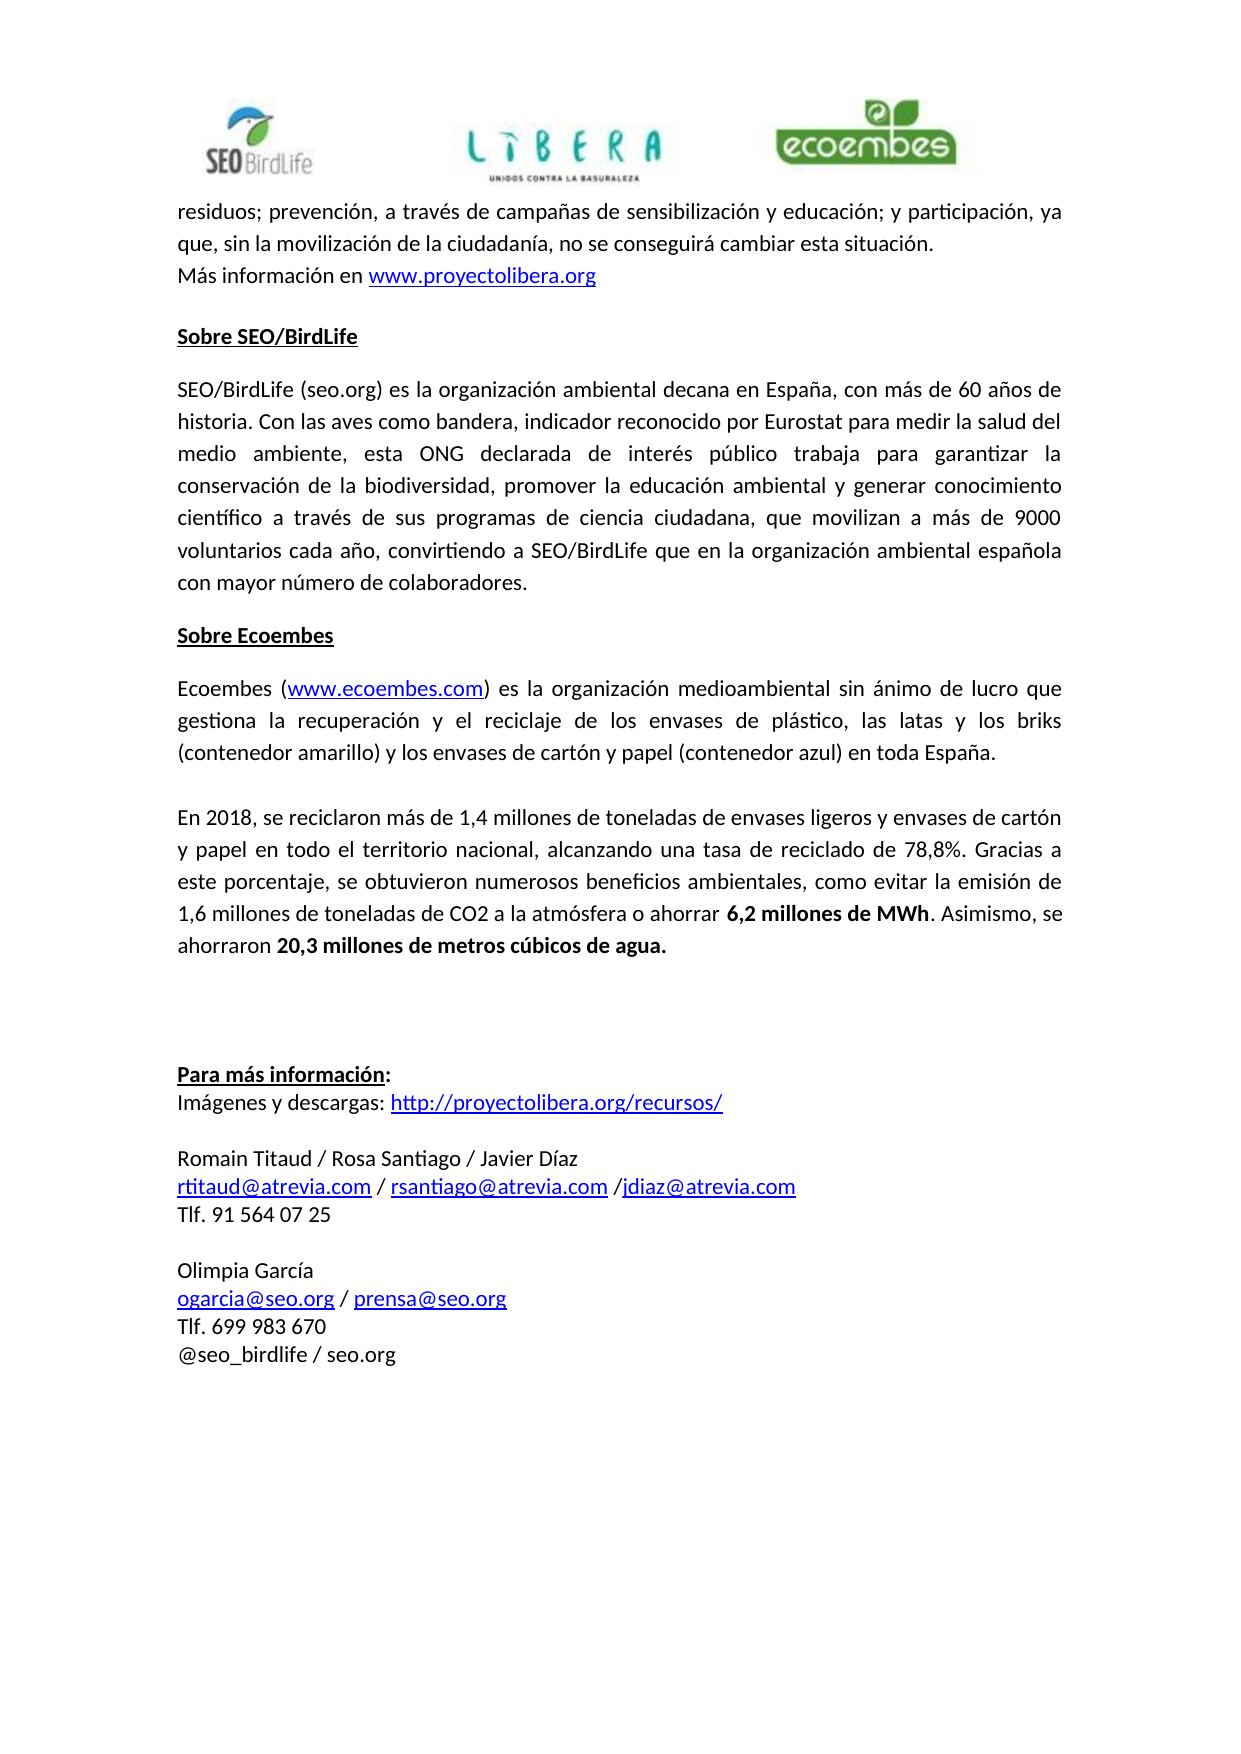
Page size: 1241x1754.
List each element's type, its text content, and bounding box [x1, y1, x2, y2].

text Sobre Ecoembes [177, 621, 1063, 649]
text Tlf. 699 983 670 [177, 1312, 1063, 1340]
text Romain Titaud / Rosa Santiago / Javier Díaz [177, 1144, 1063, 1172]
text Imágenes y descargas: http://proyectolibera.org/recursos/ [177, 1088, 1063, 1116]
text @seo_birdlife / seo.org [177, 1340, 1063, 1368]
text Sobre SEO/BirdLife [177, 322, 1063, 350]
text rtitaud@atrevia.com / rsantiago@atrevia.com /jdiaz@atrevia.com [177, 1172, 1063, 1200]
text En 2018, se reciclaron más de 1,4 millones de toneladas de envases ligeros y envases de cartón y papel en todo el territorio nacional, alcanzando una tasa de reciclado de 78,8%. Gracias a este porcentaje, se obtuvieron numerosos beneficios ambientales, como evitar la emisión de 1,6 millones de toneladas de CO2 a la atmósfera o ahorrar 6,2 millones de MWh. Asimismo, se ahorraron 20,3 millones de metros cúbicos de agua. [177, 803, 1063, 959]
text Tlf. 91 564 07 25 [177, 1200, 1063, 1228]
text Para más información: [177, 1060, 1063, 1088]
text Más información en www.proyectolibera.org [177, 262, 1063, 289]
text ogarcia@seo.org / prensa@seo.org [177, 1284, 1063, 1312]
text SEO/BirdLife (seo.org) es la organización ambiental decana en España, con más de 60 años de historia. Con las aves como bandera, indicador reconocido por Eurostat para medir la salud del medio ambiente, esta ONG declarada de interés público trabaja para garantizar la conservación de la biodiversidad, promover la educación ambiental y generar conocimiento científico a través de sus programas de ciencia ciudadana, que movilizan a más de 9000 voluntarios cada año, convirtiendo a SEO/BirdLife que en la organización ambiental española con mayor número de colaboradores. [177, 375, 1063, 596]
text Olimpia García [177, 1256, 1063, 1284]
picture [177, 73, 999, 198]
text Ecoembes (www.ecoembes.com) es la organización medioambiental sin ánimo de lucro que gestiona la recuperación y el reciclaje de los envases de plástico, las latas y los briks (contenedor amarillo) y los envases de cartón y papel (contenedor azul) en toda España. [177, 674, 1063, 766]
